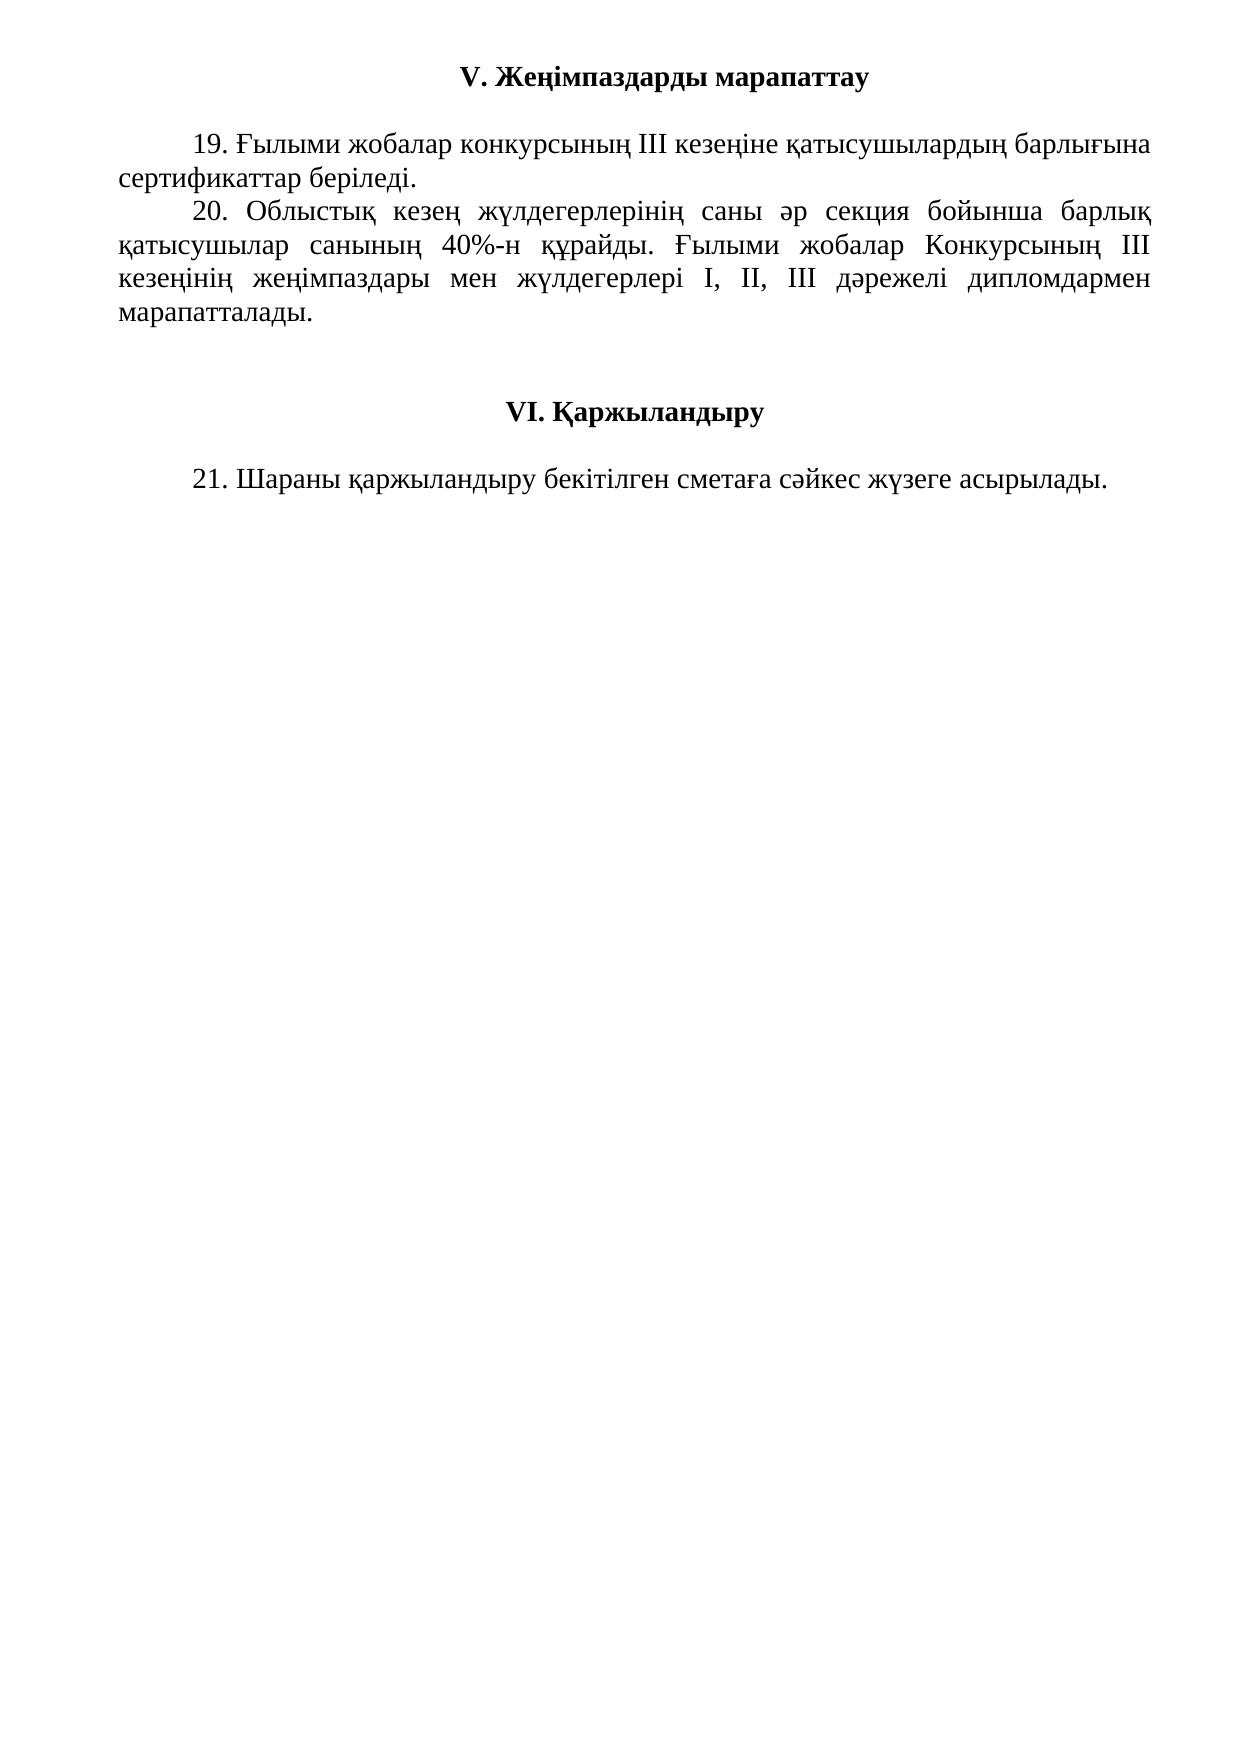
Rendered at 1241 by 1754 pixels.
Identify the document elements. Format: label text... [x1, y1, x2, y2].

text VI. Қаржыландыру [118, 394, 1152, 428]
text V. Жеңімпаздарды марапаттау [118, 59, 1152, 93]
text 21. Шараны қаржыландыру бекітілген сметаға сәйкес жүзеге асырылады. [118, 462, 1152, 495]
text 20. Облыстық кезең жүлдегерлерінің саны әр секция бойынша барлық қатысушылар санының 40%-н құрайды. Ғылыми жобалар Конкурсының ІІІ кезеңінің жеңімпаздары мен жүлдегерлері І, ІІ, ІІІ дәрежелі дипломдармен марапатталады. [118, 193, 1152, 327]
text 19. Ғылыми жобалар конкурсының ІІІ кезеңіне қатысушылардың барлығына сертификаттар беріледі. [118, 126, 1152, 193]
